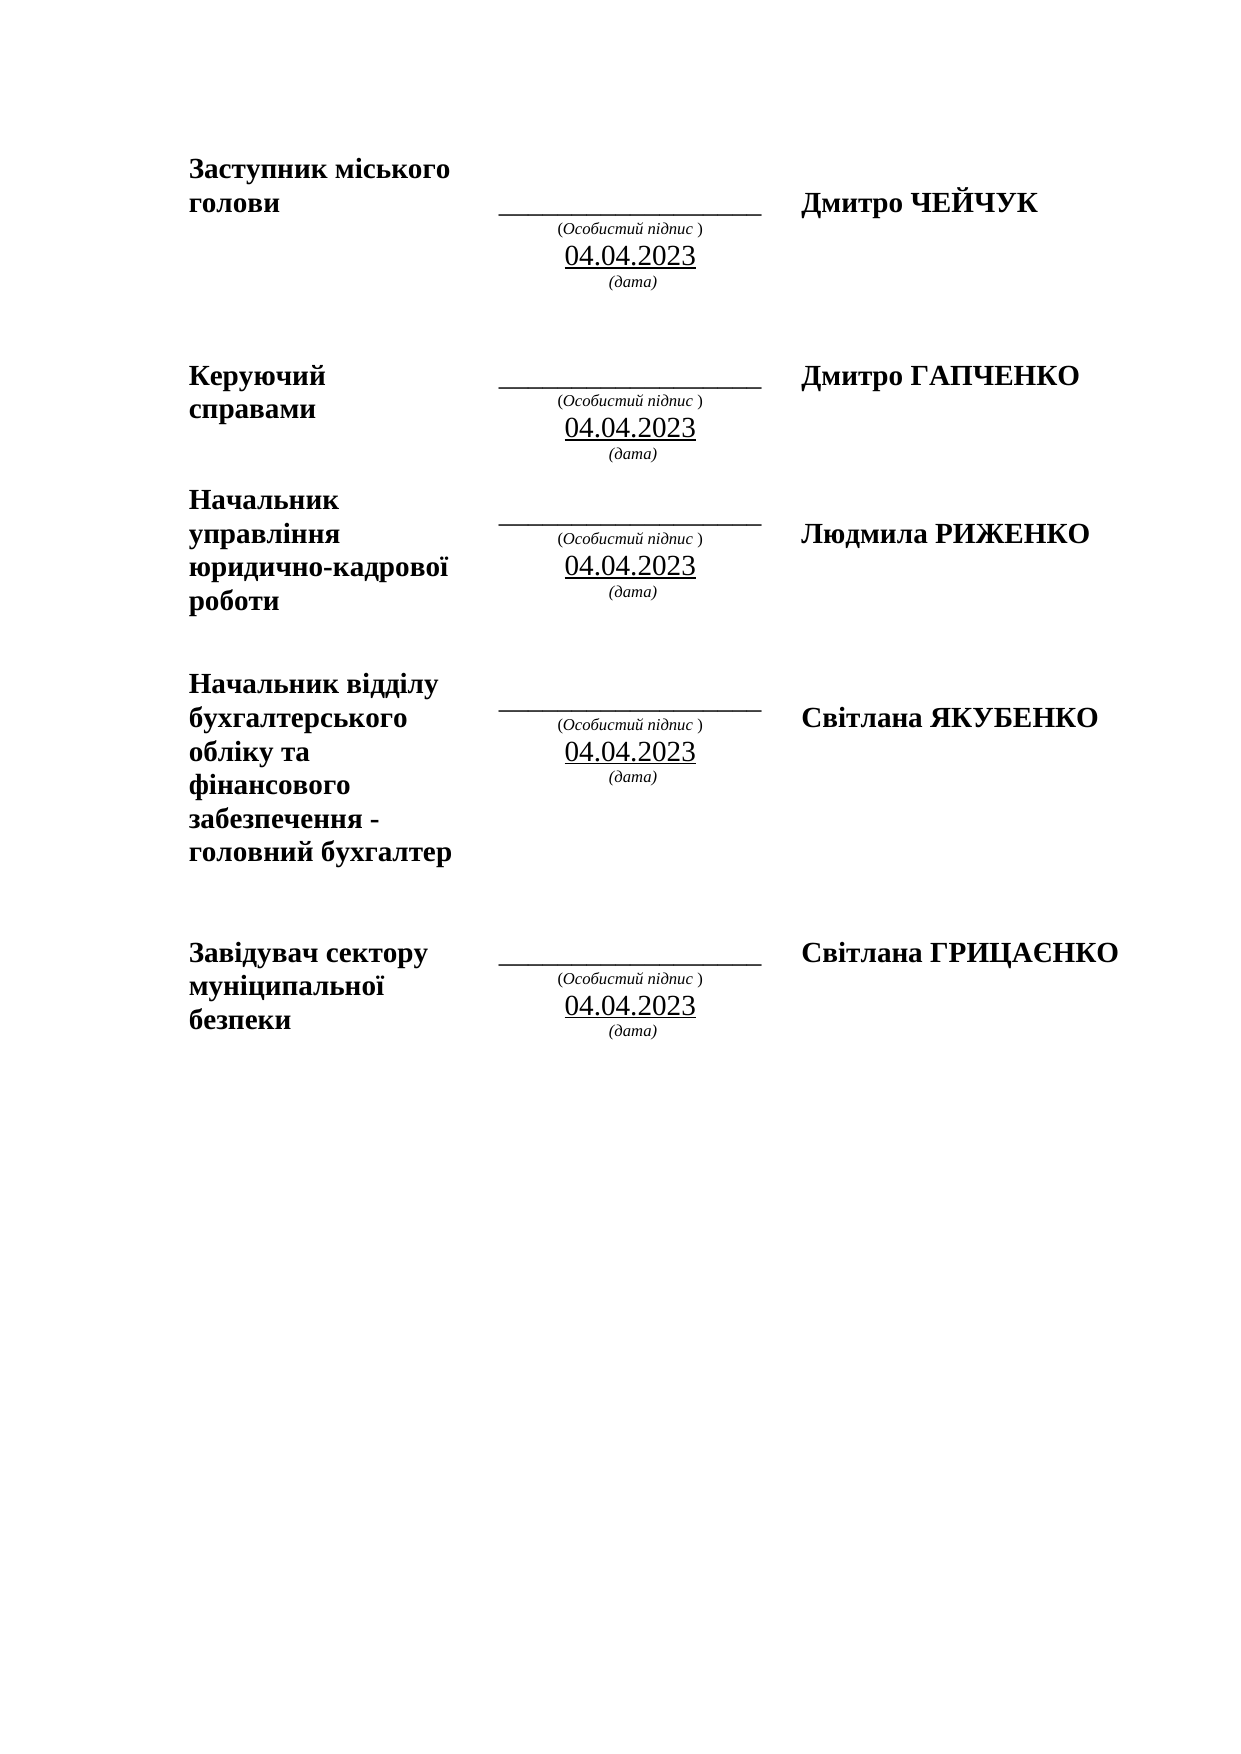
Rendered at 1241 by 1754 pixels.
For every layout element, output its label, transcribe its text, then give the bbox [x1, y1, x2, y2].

table_header Дмитро ЧЕЙЧУК [790, 118, 1152, 324]
table_cell Світлана ЯКУБЕНКО [790, 633, 1152, 868]
table_cell Дмитро ГАПЧЕНКО [790, 324, 1152, 482]
table_cell __________________ (Особистий підпис ) 04.04.2023 (дата) [470, 633, 790, 868]
table_cell Завідувач сектору муніципальної безпеки [177, 868, 470, 1059]
table_cell Світлана ГРИЦАЄНКО [790, 868, 1152, 1059]
table_cell __________________ (Особистий підпис ) 04.04.2023 (дата) [470, 868, 790, 1059]
table_cell __________________ (Особистий підпис ) 04.04.2023 (дата) [470, 482, 790, 633]
table_cell Начальник відділу бухгалтерського обліку та фінансового забезпечення - головний бухгалтер [177, 633, 470, 868]
table_header __________________ (Особистий підпис ) 04.04.2023 (дата) [470, 118, 790, 324]
table_header Заступник міського голови [177, 118, 470, 324]
table_cell Начальник управління юридично-кадрової роботи [177, 482, 470, 633]
table_cell Керуючий справами [177, 324, 470, 482]
table_cell Людмила РИЖЕНКО [790, 482, 1152, 633]
table_cell __________________ (Особистий підпис ) 04.04.2023 (дата) [470, 324, 790, 482]
